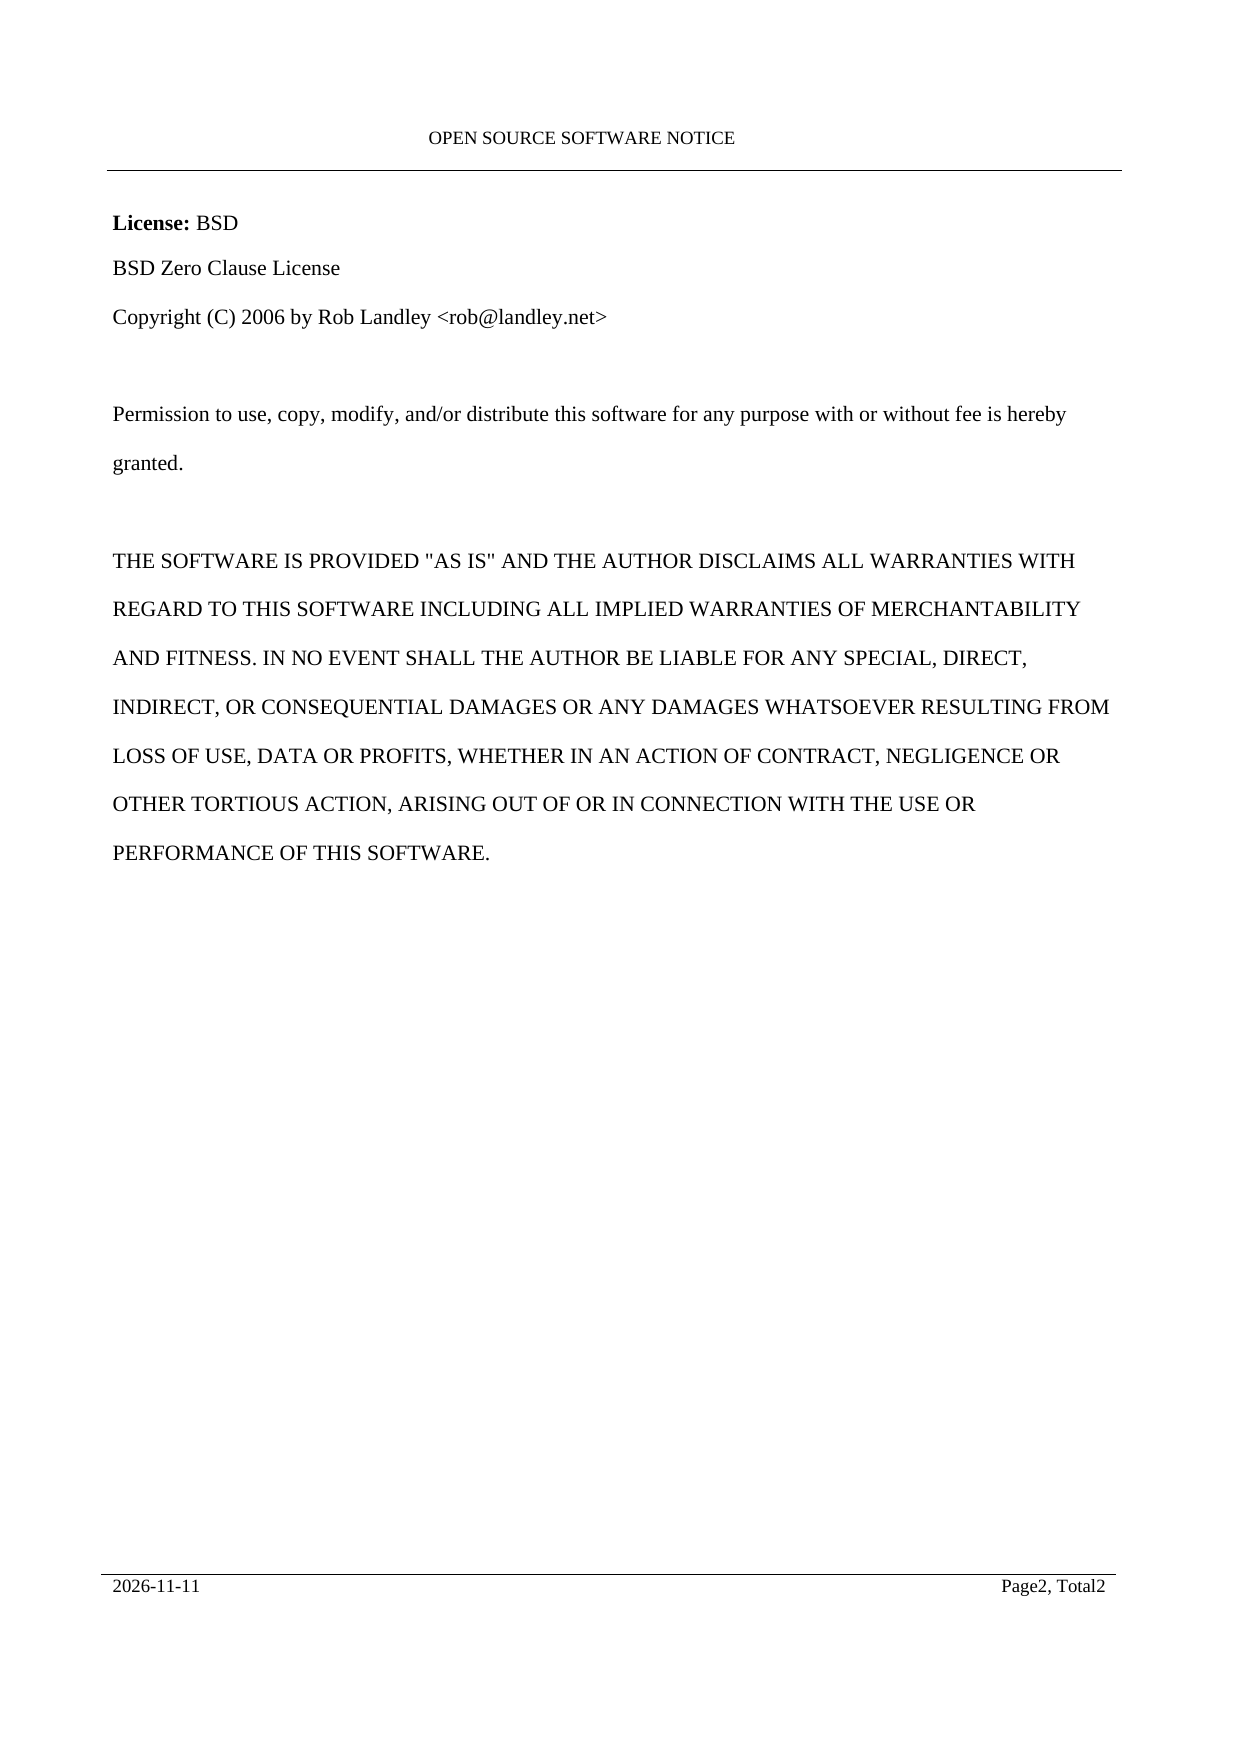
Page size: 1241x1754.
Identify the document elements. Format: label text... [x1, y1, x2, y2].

text License: BSD [112, 206, 1128, 239]
text BSD Zero Clause License Copyright (C) 2006 by Rob Landley <rob@landley.net> Permission to use, copy, modify, and/or distribute this software for any purpose with or without fee is hereby granted. THE SOFTWARE IS PROVIDED "AS IS" AND THE AUTHOR DISCLAIMS ALL WARRANTIES WITH REGARD TO THIS SOFTWARE INCLUDING ALL IMPLIED WARRANTIES OF MERCHANTABILITY AND FITNESS. IN NO EVENT SHALL THE AUTHOR BE LIABLE FOR ANY SPECIAL, DIRECT, INDIRECT, OR CONSEQUENTIAL DAMAGES OR ANY DAMAGES WHATSOEVER RESULTING FROM LOSS OF USE, DATA OR PROFITS, WHETHER IN AN ACTION OF CONTRACT, NEGLIGENCE OR OTHER TORTIOUS ACTION, ARISING OUT OF OR IN CONNECTION WITH THE USE OR PERFORMANCE OF THIS SOFTWARE. [112, 251, 1128, 918]
